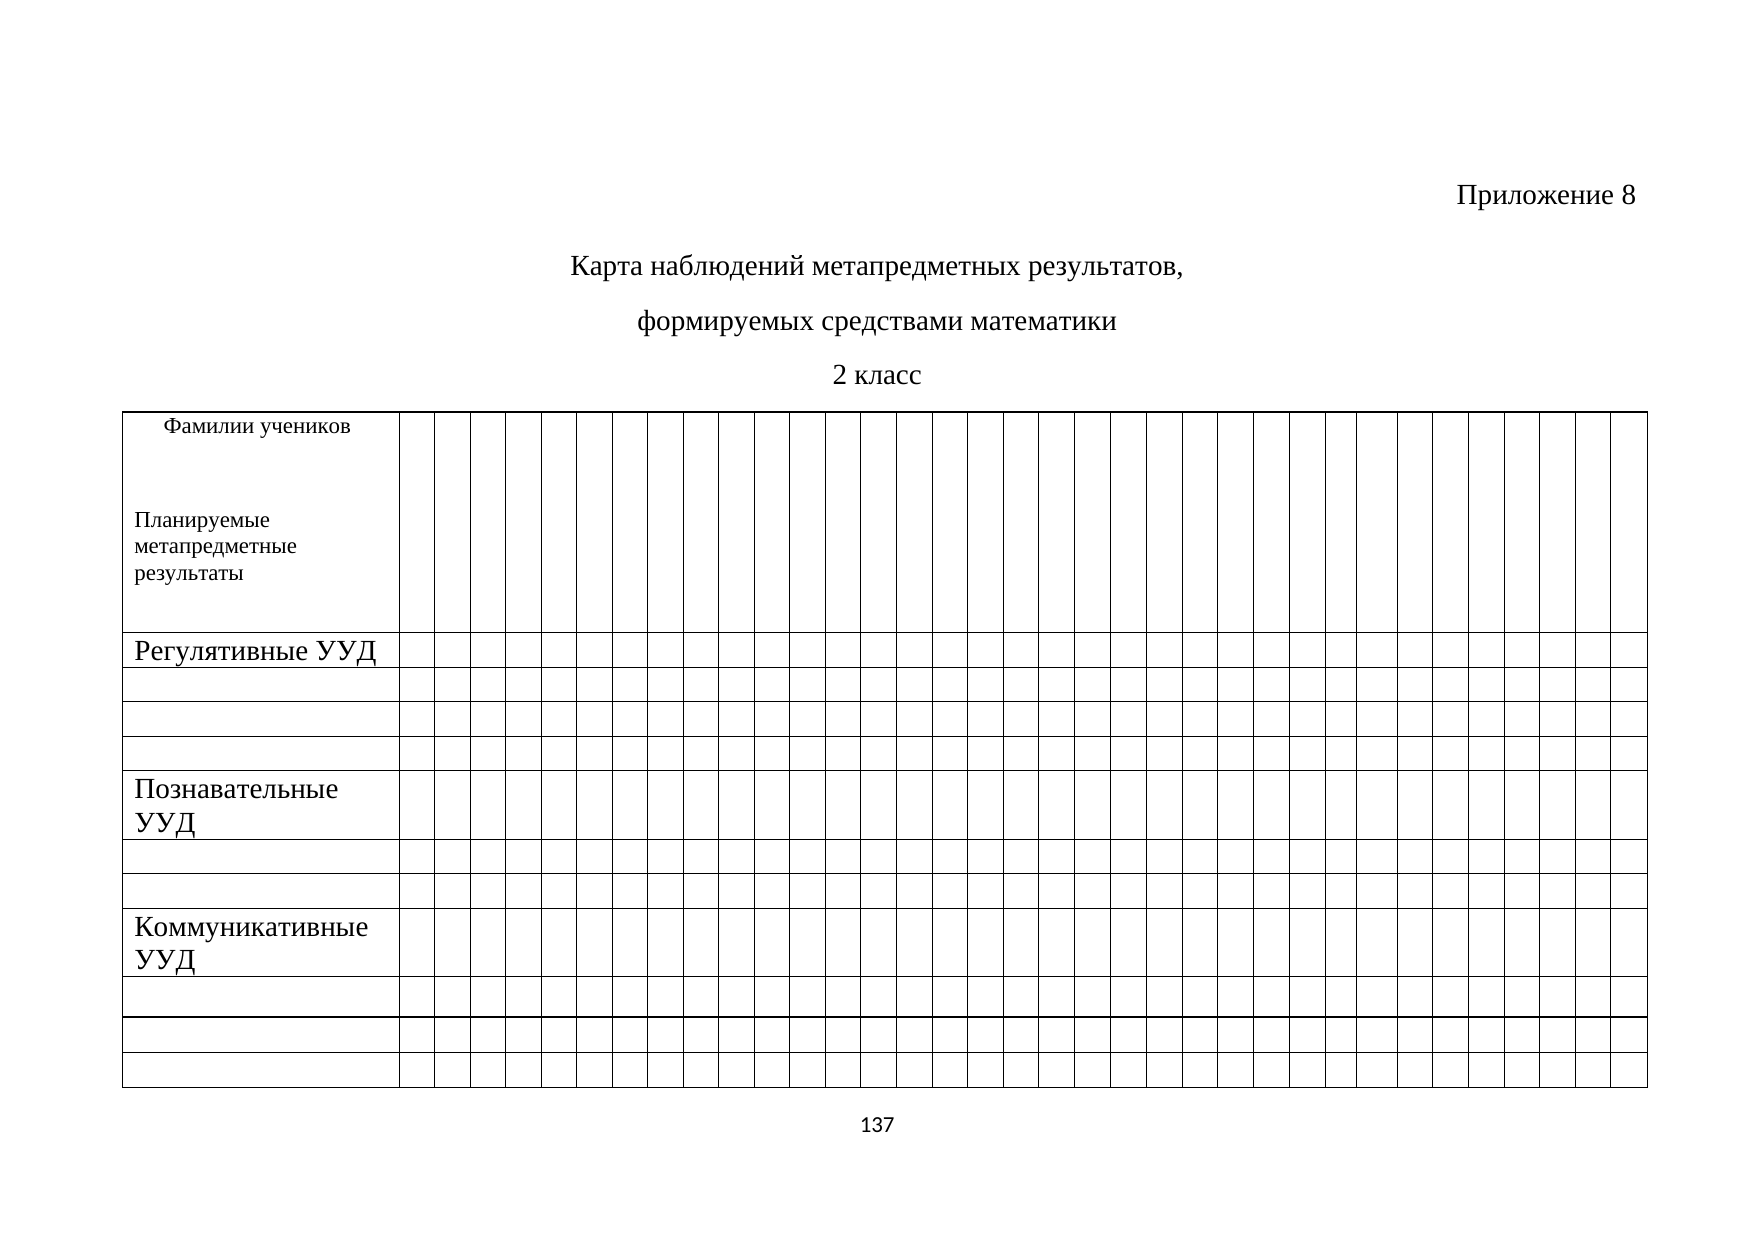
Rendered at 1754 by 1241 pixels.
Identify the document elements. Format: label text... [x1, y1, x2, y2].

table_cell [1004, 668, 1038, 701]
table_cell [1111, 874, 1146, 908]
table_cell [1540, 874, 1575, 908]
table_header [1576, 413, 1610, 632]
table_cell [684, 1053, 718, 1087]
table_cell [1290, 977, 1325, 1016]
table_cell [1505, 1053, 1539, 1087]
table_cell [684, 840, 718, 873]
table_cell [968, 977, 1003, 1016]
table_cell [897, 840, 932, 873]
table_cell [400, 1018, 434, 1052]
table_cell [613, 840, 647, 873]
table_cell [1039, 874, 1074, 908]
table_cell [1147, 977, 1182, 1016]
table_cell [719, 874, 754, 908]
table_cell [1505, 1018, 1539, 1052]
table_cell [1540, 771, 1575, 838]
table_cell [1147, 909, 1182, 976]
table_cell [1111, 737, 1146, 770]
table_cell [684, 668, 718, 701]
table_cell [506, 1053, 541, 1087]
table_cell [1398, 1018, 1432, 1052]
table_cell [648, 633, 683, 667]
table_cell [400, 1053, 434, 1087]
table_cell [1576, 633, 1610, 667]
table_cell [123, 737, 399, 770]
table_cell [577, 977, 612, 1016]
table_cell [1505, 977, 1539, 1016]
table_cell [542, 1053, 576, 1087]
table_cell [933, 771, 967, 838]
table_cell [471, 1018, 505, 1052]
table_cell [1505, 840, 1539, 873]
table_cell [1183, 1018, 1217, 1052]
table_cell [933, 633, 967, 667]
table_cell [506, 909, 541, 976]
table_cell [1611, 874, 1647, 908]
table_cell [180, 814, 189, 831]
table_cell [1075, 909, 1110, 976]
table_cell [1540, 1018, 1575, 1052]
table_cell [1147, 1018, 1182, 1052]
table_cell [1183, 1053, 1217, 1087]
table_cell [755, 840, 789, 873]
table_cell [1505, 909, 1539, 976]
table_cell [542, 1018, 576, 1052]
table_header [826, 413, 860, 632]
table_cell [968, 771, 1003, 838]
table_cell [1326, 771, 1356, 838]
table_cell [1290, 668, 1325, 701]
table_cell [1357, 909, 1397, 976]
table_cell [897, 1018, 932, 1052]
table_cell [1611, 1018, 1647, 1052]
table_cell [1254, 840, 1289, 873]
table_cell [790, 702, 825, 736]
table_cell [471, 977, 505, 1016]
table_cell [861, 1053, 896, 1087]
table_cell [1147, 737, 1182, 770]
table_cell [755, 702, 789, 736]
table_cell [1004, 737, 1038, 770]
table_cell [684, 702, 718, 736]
text Приложение 8 [118, 177, 1636, 211]
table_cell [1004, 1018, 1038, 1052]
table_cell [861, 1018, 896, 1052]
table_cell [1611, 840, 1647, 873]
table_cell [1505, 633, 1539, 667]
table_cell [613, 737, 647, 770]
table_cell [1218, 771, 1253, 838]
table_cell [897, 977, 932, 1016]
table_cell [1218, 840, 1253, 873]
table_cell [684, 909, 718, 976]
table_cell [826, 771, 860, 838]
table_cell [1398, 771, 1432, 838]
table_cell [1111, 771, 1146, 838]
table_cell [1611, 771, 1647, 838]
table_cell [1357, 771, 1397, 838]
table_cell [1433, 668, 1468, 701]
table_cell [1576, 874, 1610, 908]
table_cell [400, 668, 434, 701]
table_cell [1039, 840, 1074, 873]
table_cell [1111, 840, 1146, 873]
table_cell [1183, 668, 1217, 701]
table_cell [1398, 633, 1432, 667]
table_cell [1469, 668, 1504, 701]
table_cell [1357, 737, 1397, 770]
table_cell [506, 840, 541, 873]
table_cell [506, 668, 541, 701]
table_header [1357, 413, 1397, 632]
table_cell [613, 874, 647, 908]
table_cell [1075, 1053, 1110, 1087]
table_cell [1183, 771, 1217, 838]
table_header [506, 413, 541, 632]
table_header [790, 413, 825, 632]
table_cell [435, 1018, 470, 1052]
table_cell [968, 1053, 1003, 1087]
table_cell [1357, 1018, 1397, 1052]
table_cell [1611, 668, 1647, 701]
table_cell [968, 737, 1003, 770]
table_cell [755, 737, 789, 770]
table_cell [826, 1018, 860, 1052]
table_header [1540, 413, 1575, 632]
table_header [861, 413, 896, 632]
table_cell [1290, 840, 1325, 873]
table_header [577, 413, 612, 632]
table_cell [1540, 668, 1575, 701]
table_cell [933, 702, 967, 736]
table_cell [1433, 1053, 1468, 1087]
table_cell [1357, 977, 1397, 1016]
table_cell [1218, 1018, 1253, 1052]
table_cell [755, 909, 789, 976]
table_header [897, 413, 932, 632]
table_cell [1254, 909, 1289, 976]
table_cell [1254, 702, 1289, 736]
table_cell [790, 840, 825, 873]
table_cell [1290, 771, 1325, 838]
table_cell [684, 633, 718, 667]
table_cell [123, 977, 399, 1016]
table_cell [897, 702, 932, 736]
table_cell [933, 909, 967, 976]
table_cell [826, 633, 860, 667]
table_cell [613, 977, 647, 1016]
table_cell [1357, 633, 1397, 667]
text формируемых средствами математики [118, 303, 1636, 336]
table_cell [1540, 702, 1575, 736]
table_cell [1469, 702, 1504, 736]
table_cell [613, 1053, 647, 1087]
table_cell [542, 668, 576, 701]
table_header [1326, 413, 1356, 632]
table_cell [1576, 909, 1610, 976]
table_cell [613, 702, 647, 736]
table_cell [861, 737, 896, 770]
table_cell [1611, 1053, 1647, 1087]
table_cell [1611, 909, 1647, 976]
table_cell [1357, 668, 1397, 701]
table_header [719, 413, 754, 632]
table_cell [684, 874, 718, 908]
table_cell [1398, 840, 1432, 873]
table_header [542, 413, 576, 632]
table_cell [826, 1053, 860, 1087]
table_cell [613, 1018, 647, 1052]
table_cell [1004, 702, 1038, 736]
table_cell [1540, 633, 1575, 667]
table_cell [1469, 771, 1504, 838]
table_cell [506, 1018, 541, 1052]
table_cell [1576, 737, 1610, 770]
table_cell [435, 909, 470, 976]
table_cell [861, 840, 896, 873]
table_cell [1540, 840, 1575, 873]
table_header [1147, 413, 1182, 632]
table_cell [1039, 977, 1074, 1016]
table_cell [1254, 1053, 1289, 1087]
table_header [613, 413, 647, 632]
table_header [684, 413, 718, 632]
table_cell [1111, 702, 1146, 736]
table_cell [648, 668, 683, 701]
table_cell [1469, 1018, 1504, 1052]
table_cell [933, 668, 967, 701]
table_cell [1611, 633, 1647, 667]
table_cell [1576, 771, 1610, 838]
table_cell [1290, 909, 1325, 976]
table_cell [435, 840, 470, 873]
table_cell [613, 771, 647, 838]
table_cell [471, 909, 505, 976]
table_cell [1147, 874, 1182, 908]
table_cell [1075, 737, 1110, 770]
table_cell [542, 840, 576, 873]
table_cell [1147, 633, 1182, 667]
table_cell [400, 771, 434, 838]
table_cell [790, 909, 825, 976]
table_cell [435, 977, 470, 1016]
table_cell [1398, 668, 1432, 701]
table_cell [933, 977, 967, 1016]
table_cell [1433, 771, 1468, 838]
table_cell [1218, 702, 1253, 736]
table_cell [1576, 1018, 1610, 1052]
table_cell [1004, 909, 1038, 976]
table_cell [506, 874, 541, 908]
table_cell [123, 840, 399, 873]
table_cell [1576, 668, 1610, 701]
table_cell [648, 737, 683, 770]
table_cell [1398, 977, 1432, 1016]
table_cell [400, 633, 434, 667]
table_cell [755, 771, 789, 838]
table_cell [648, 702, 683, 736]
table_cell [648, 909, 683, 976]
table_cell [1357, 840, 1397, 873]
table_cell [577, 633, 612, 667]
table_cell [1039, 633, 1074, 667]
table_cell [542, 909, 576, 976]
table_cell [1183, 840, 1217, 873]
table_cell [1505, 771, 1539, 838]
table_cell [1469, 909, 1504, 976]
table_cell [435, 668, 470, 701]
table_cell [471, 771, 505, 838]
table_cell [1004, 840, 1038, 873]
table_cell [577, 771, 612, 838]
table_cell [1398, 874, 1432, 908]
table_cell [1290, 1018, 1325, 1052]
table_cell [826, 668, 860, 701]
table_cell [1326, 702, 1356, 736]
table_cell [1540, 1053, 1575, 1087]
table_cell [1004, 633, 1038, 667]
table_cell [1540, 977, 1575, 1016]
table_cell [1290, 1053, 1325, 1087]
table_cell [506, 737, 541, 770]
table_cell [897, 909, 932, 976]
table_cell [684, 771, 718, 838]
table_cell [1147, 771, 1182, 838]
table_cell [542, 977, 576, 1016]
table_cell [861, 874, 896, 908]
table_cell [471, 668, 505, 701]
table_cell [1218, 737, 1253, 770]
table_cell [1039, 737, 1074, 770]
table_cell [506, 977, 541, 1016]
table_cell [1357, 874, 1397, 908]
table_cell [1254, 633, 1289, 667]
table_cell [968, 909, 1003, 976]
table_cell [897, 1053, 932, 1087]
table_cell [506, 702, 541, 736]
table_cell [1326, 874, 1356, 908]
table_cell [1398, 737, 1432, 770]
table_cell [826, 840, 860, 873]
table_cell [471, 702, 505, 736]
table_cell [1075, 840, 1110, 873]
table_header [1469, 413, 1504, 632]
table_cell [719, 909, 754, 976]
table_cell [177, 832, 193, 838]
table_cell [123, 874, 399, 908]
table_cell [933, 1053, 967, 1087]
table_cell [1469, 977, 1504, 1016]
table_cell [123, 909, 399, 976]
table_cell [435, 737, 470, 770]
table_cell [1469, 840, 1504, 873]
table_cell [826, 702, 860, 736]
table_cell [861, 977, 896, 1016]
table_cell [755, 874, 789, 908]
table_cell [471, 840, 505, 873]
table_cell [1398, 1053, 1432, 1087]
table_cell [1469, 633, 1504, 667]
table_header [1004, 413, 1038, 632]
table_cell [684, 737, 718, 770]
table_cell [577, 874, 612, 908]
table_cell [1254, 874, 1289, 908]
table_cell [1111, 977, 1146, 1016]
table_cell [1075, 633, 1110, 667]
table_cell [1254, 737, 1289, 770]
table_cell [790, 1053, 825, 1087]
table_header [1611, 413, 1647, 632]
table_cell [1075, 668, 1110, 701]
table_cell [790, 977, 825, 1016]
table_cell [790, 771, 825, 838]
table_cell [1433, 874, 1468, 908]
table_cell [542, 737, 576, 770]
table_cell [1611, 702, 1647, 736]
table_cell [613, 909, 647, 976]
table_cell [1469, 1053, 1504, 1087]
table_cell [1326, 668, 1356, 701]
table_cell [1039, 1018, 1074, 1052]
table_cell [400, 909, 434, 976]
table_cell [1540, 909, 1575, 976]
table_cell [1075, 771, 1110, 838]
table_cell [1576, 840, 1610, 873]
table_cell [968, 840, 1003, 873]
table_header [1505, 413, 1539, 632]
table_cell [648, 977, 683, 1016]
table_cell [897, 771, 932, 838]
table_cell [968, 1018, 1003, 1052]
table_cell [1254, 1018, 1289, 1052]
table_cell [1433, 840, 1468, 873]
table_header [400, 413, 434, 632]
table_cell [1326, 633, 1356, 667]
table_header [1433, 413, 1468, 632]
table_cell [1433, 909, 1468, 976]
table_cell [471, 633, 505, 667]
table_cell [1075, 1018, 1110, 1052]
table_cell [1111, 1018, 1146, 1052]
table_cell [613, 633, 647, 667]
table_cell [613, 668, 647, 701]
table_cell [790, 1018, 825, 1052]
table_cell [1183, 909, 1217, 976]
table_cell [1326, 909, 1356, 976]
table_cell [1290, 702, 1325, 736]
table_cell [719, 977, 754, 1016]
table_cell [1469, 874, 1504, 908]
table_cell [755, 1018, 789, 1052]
text 2 класс [118, 357, 1636, 391]
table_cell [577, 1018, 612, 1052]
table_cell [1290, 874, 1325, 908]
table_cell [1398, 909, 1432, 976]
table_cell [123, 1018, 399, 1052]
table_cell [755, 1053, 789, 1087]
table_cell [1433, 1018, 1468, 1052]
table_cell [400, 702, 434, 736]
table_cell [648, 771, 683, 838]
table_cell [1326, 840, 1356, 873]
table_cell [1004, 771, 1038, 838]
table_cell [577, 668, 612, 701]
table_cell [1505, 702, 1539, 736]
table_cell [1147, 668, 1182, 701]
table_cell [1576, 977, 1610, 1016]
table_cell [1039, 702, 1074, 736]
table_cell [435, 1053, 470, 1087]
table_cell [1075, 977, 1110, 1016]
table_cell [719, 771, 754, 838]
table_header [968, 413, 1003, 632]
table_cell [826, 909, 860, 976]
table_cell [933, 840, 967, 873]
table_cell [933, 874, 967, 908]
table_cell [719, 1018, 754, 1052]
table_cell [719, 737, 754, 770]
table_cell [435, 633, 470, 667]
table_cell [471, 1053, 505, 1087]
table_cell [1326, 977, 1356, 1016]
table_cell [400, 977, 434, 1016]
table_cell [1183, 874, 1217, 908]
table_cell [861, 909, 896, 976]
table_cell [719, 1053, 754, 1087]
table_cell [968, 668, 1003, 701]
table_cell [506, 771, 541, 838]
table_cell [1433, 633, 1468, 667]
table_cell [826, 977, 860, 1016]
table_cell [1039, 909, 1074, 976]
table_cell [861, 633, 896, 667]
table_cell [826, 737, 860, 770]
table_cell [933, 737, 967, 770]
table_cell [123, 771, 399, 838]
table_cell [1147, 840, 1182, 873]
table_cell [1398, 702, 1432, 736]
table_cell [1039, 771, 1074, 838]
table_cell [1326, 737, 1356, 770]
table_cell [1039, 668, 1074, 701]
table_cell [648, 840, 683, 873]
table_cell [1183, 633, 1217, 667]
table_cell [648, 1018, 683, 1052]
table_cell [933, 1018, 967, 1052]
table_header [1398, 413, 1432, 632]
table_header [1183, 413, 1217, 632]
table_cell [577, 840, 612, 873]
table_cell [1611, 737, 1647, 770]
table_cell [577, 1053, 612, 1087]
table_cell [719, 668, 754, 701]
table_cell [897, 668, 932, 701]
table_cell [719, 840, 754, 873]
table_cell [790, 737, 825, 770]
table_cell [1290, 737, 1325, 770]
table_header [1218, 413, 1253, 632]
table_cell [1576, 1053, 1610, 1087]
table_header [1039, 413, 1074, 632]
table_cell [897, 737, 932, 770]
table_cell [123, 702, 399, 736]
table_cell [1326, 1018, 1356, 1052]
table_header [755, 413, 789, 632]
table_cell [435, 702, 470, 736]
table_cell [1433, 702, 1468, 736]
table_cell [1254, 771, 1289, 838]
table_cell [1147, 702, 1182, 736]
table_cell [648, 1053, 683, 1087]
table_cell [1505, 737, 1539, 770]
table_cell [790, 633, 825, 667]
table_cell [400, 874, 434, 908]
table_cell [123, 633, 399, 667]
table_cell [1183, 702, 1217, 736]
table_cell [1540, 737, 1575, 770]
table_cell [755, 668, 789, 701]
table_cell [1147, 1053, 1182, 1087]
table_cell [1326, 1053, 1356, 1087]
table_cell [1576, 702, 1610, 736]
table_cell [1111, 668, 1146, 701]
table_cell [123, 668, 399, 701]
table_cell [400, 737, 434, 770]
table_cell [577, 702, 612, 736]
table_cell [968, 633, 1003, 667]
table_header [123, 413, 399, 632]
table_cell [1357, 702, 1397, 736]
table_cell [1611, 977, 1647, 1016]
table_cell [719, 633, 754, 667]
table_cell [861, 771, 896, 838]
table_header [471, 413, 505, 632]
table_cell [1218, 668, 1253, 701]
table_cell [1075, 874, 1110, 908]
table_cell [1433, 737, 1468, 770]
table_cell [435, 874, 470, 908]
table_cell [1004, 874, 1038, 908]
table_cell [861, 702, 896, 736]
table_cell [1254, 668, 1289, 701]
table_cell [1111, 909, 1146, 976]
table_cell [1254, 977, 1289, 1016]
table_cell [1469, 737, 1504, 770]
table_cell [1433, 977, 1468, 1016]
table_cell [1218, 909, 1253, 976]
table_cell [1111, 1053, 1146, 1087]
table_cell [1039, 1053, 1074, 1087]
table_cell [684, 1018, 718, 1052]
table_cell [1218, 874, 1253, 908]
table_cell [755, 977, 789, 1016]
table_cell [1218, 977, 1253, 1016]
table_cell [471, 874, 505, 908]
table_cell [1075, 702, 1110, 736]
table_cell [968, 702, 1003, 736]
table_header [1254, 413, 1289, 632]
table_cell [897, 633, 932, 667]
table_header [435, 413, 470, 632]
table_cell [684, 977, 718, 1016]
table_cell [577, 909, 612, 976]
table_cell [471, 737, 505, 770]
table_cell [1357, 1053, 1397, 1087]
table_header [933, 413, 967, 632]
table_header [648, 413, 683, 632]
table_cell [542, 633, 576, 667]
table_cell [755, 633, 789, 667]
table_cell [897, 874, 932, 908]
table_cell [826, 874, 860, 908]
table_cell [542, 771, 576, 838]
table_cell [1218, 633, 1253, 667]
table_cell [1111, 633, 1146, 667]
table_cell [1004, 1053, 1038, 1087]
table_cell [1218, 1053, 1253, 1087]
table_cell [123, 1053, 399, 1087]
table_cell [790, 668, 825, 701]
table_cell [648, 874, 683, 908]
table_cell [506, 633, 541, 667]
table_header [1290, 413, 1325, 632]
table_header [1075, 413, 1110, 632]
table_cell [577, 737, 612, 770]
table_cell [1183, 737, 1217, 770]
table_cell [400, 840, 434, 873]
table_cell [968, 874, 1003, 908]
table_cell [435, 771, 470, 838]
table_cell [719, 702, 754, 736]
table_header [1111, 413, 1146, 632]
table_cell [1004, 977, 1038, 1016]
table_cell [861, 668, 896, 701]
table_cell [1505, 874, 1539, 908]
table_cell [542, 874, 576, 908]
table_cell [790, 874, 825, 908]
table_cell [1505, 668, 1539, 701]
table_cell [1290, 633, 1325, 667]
text Карта наблюдений метапредметных результатов, [118, 248, 1636, 282]
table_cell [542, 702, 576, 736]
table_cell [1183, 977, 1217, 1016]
